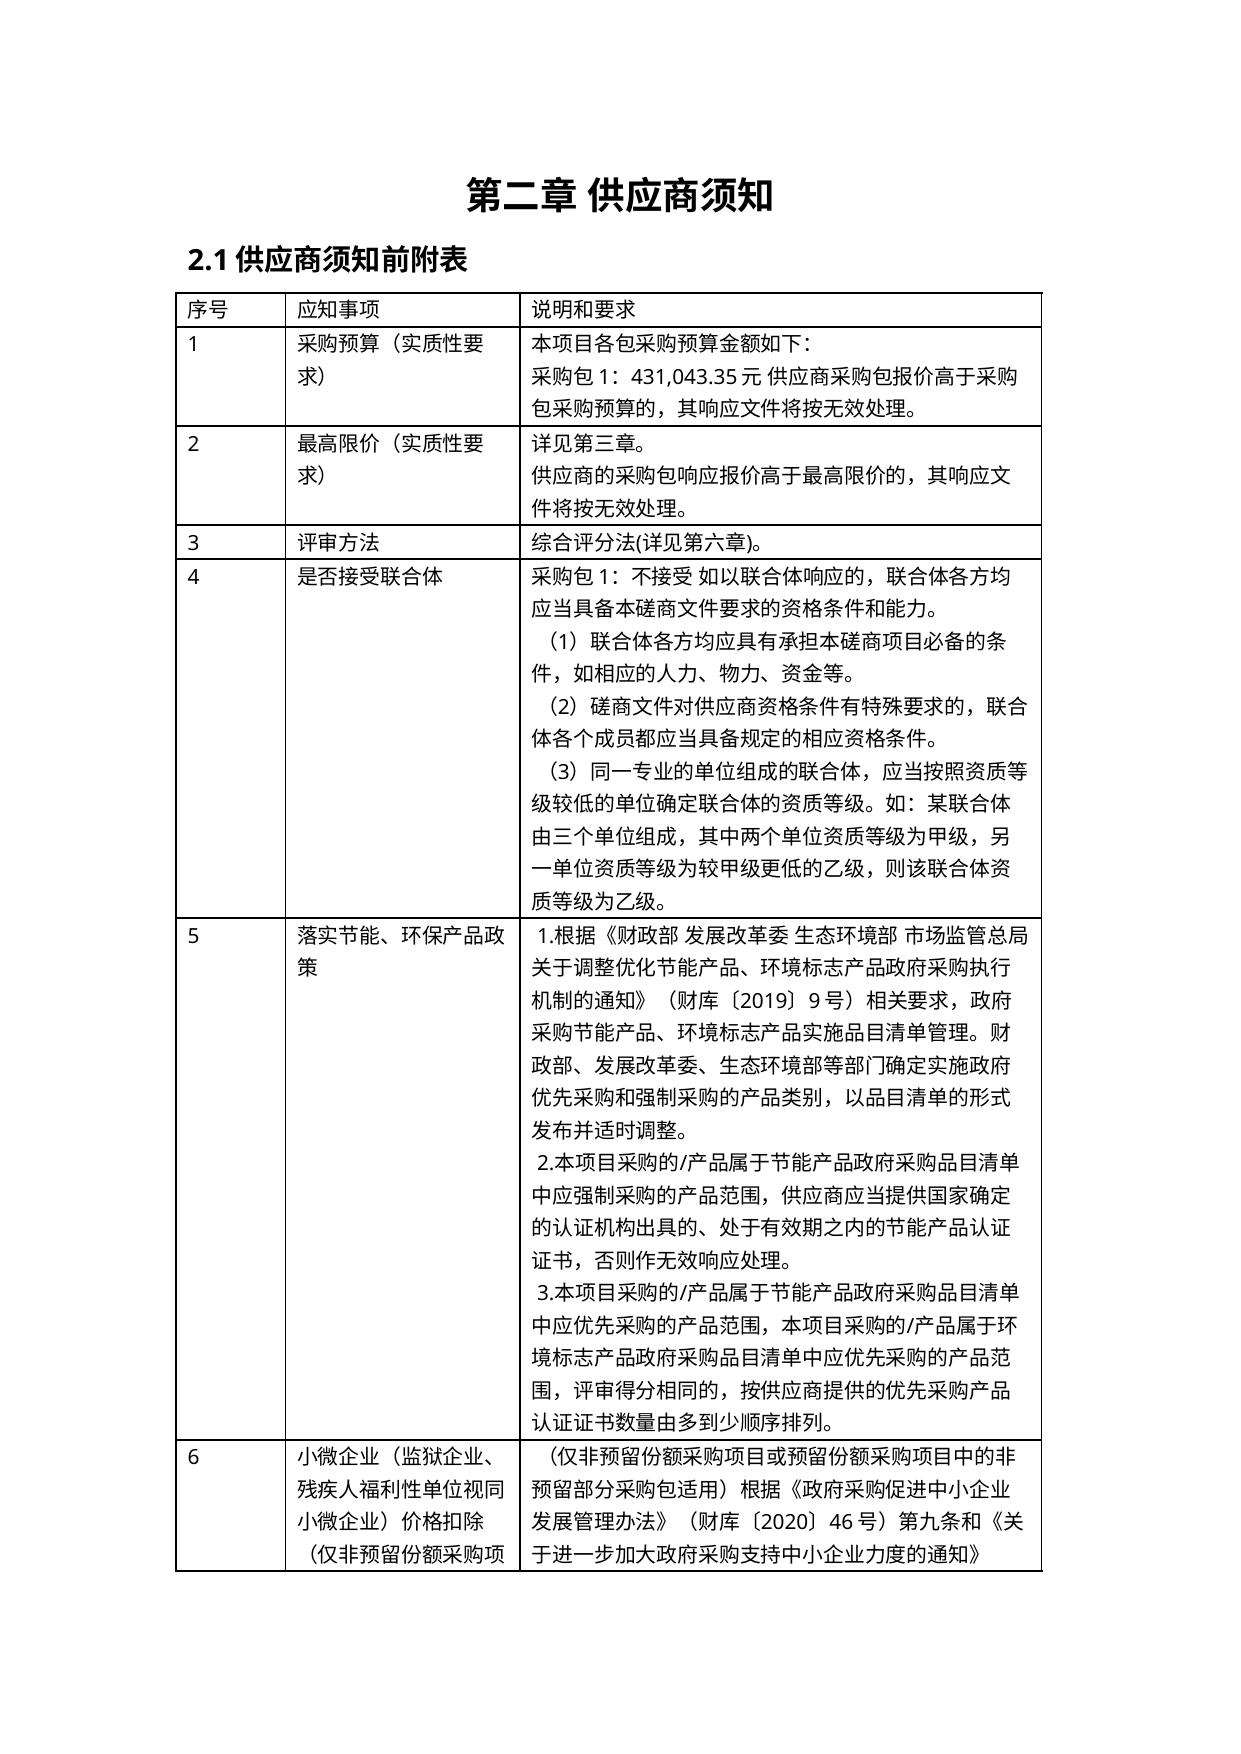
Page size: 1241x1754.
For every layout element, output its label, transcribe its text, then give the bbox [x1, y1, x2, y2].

table_cell 1 [177, 328, 285, 425]
table_cell 落实节能、环保产品政策 [286, 919, 519, 1439]
table_header 应知事项 [286, 294, 519, 326]
table_cell 最高限价（实质性要求） [286, 427, 519, 524]
table_cell 评审方法 [286, 526, 519, 558]
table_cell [286, 1441, 519, 1570]
table_cell 4 [177, 560, 285, 917]
table_cell 综合评分法(详见第六章)。 [521, 526, 1041, 558]
table_cell 采购预算（实质性要求） [286, 328, 519, 425]
table_header 序号 [177, 294, 285, 326]
table_cell 是否接受联合体 [286, 560, 519, 917]
table_cell 5 [177, 919, 285, 1439]
table_cell 采购包1：不接受 如以联合体响应的，联合体各方均应当具备本磋商文件要求的资格条件和能力。 （1）联合体各方均应具有承担本磋商项目必备的条件，如相应的人力、物力、资金等。 （2）磋商文件对供应商资格条件有特殊要求的，联合体各个成员都应当具备规定的相应资格条件。 （3）同一专业的单位组成的联合体，应当按照资质等级较低的单位确定联合体的资质等级。如：某联合体由三个单位组成，其中两个单位资质等级为甲级，另一单位资质等级为较甲级更低的乙级，则该联合体资质等级为乙级。 [521, 560, 1041, 917]
table_cell 3 [177, 526, 285, 558]
text 第二章 供应商须知 [187, 162, 1053, 227]
table_cell 1.根据《财政部 发展改革委 生态环境部 市场监管总局关于调整优化节能产品、环境标志产品政府采购执行机制的通知》（财库〔2019〕9号）相关要求，政府采购节能产品、环境标志产品实施品目清单管理。财政部、发展改革委、生态环境部等部门确定实施政府优先采购和强制采购的产品类别，以品目清单的形式发布并适时调整。 2.本项目采购的/产品属于节能产品政府采购品目清单中应强制采购的产品范围，供应商应当提供国家确定的认证机构出具的、处于有效期之内的节能产品认证证书，否则作无效响应处理。 3.本项目采购的/产品属于节能产品政府采购品目清单中应优先采购的产品范围，本项目采购的/产品属于环境标志产品政府采购品目清单中应优先采购的产品范围，评审得分相同的，按供应商提供的优先采购产品认证证书数量由多到少顺序排列。 [521, 919, 1041, 1439]
table_cell 详见第三章。 供应商的采购包响应报价高于最高限价的，其响应文件将按无效处理。 [521, 427, 1041, 524]
table_cell 2 [177, 427, 285, 524]
text 2.1供应商须知前附表 [187, 227, 1053, 292]
table_header 说明和要求 [521, 294, 1041, 326]
table_cell 本项目各包采购预算金额如下： 采购包1：431,043.35元 供应商采购包报价高于采购包采购预算的，其响应文件将按无效处理。 [521, 328, 1041, 425]
table_cell 6 [177, 1441, 285, 1570]
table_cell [521, 1441, 1041, 1570]
